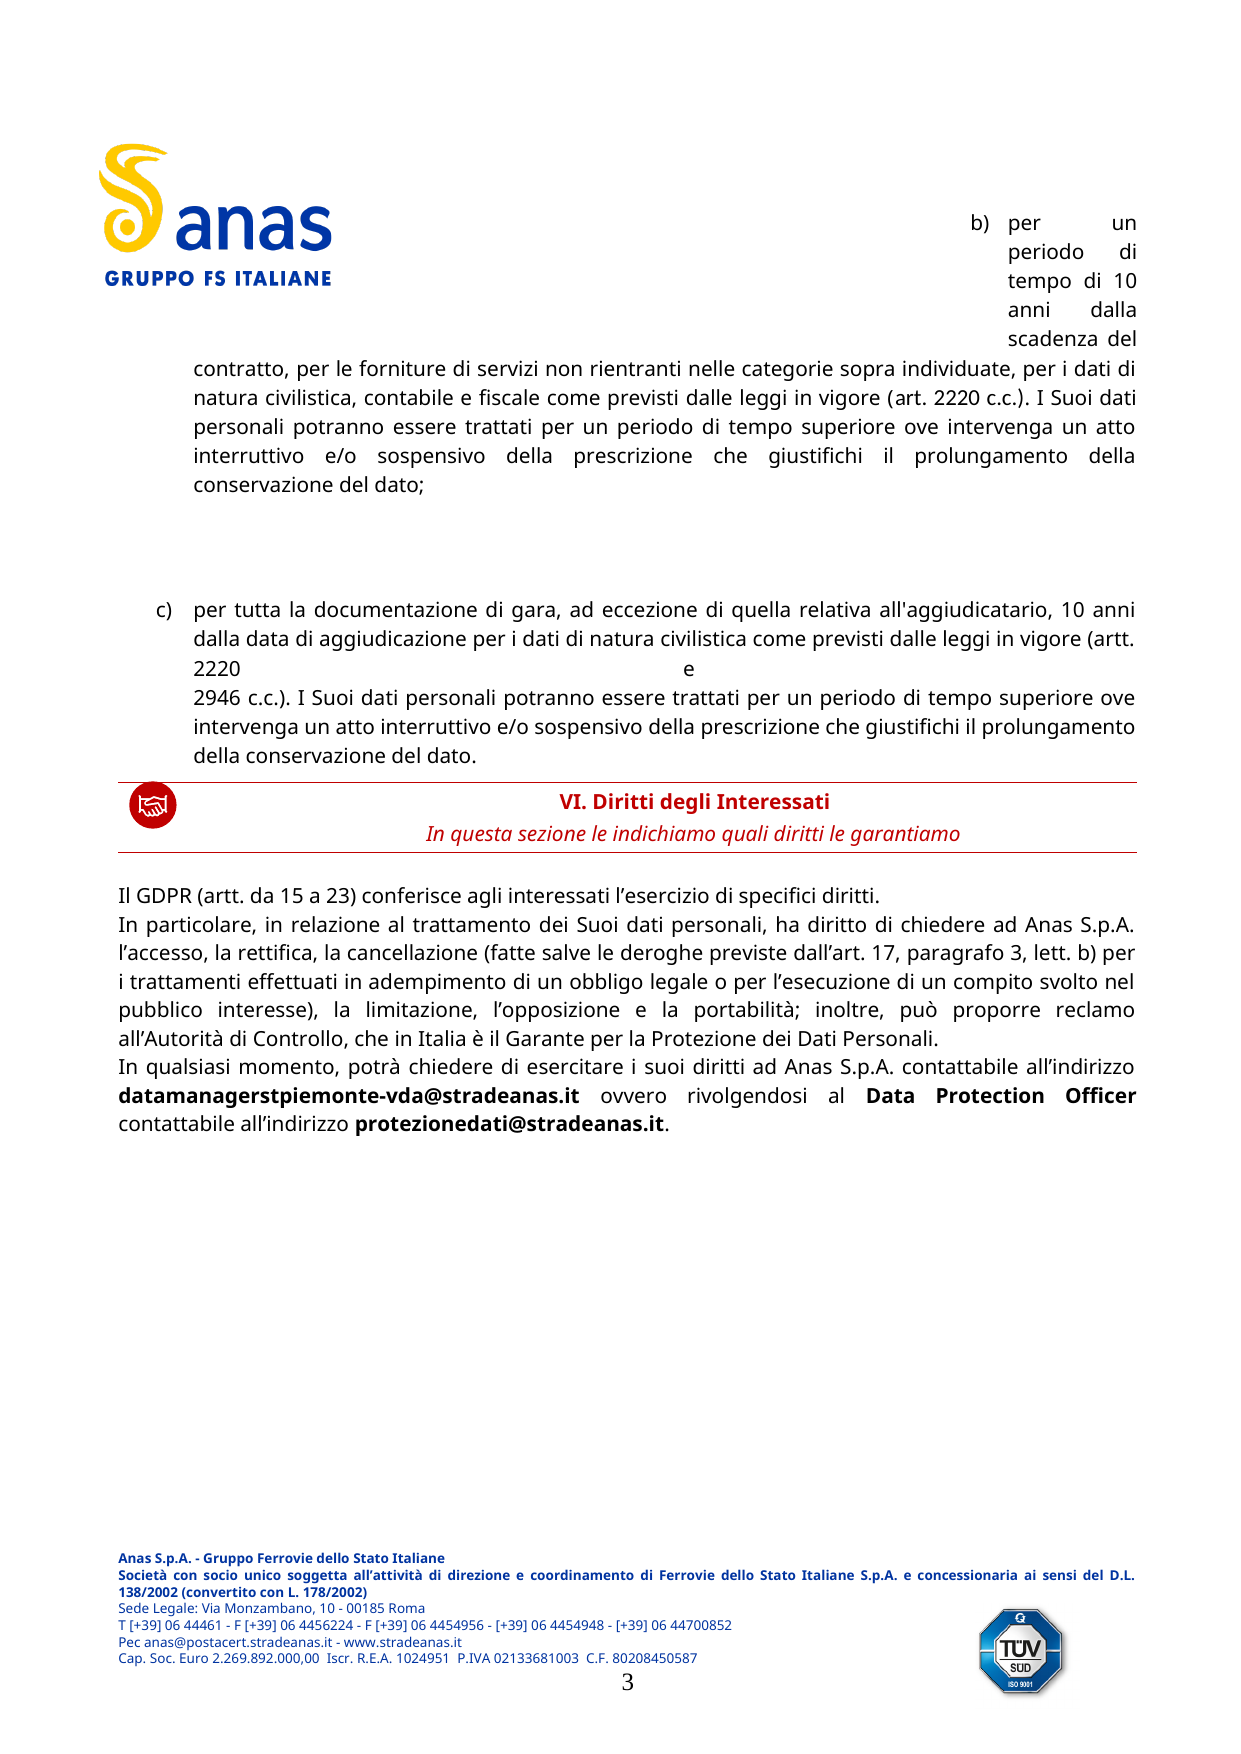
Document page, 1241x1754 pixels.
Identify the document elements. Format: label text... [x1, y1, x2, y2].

list per un periodo di tempo di 10 anni dalla scadenza del contratto, per le forniture di servizi non rientranti nelle categorie sopra individuate, per i dati di natura civilistica, contabile e fiscale come previsti dalle leggi in vigore (art. 2220 c.c.). I Suoi dati personali potranno essere trattati per un periodo di tempo superiore ove intervenga un atto interruttivo e/o sospensivo della prescrizione che giustifichi il prolungamento della conservazione del dato; [156, 207, 1137, 498]
text In qualsiasi momento, potrà chiedere di esercitare i suoi diritti ad Anas S.p.A. contattabile all’indirizzo datamanagerstpiemonte-vda@stradeanas.it ovvero rivolgendosi al Data Protection Officer contattabile all’indirizzo protezionedati@stradeanas.it. [118, 1052, 1137, 1138]
text Il GDPR (artt. da 15 a 23) conferisce agli interessati l’esercizio di specifici diritti. [118, 882, 1137, 910]
table_header VI. Diritti degli Interessati In questa sezione le indichiamo quali diritti le garantiamo [253, 783, 1137, 852]
table_header [118, 783, 252, 852]
list per tutta la documentazione di gara, ad eccezione di quella relativa all'aggiudicatario, 10 anni dalla data di aggiudicazione per i dati di natura civilistica come previsti dalle leggi in vigore (artt. 2220 e 2946 c.c.). I Suoi dati personali potranno essere trattati per un periodo di tempo superiore ove intervenga un atto interruttivo e/o sospensivo della prescrizione che giustifichi il prolungamento della conservazione del dato. [156, 594, 1137, 769]
picture [2, 0, 914, 326]
text In particolare, in relazione al trattamento dei Suoi dati personali, ha diritto di chiedere ad Anas S.p.A. l’accesso, la rettifica, la cancellazione (fatte salve le deroghe previste dall’art. 17, paragrafo 3, lett. b) per i trattamenti effettuati in adempimento di un obbligo legale o per l’esecuzione di un compito svolto nel pubblico interesse), la limitazione, l’opposizione e la portabilità; inoltre, può proporre reclamo all’Autorità di Controllo, che in Italia è il Garante per la Protezione dei Dati Personali. [118, 910, 1137, 1052]
picture [975, 1603, 1081, 1709]
